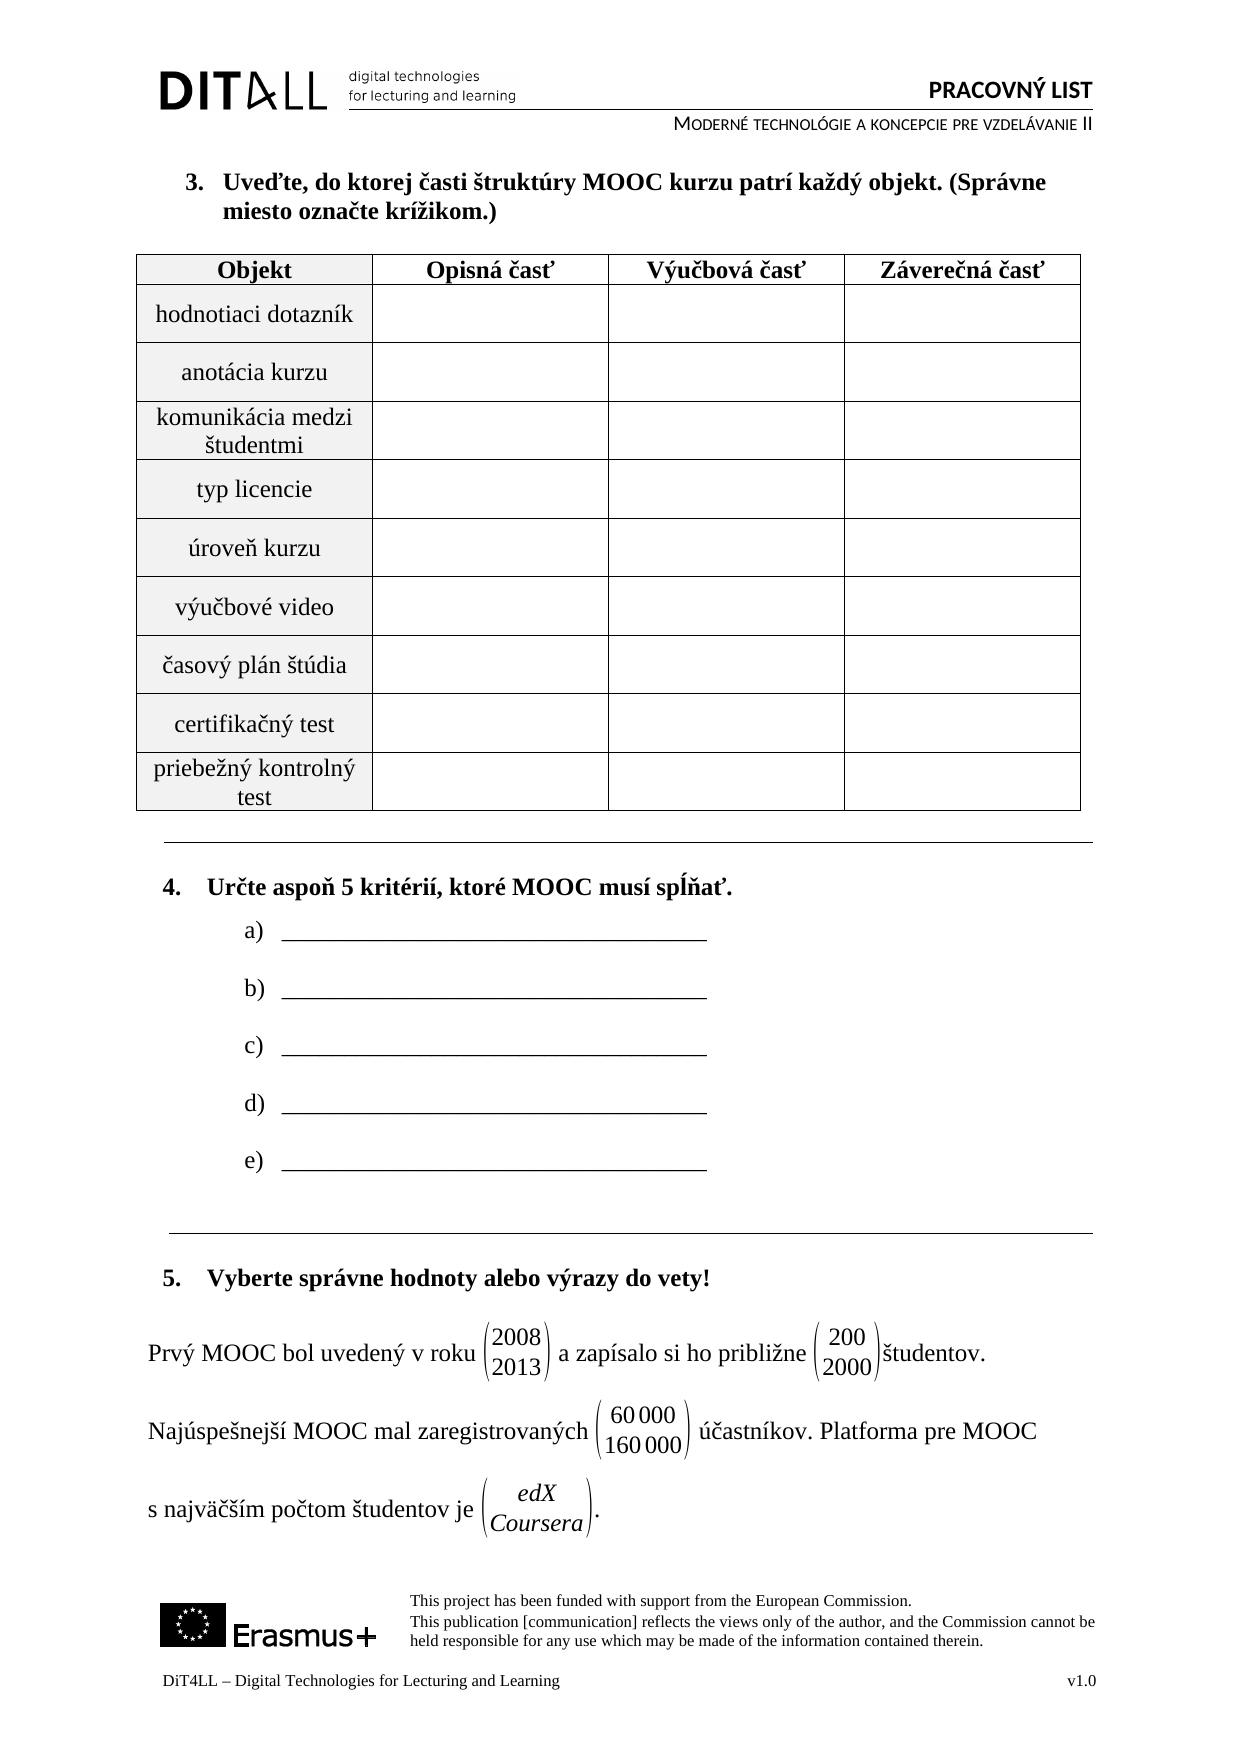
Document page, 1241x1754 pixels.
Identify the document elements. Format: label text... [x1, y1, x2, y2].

table_cell [845, 460, 1080, 518]
table_cell [373, 577, 608, 635]
table_cell [845, 577, 1080, 635]
table_cell [609, 694, 844, 752]
table_cell [373, 636, 608, 693]
table_cell [845, 285, 1080, 342]
table_cell [845, 636, 1080, 693]
table_cell [845, 694, 1080, 752]
table_cell [609, 519, 844, 576]
table_cell [373, 753, 608, 810]
table_cell [609, 753, 844, 810]
table_cell časový plán štúdia [137, 636, 372, 693]
table_cell hodnotiaci dotazník [137, 285, 372, 342]
table_cell certifikačný test [137, 694, 372, 752]
text Určte aspoň 5 kritérií, ktoré MOOC musí spĺňať. [162, 872, 1093, 901]
table_cell komunikácia medzi študentmi [137, 402, 372, 459]
table_header Objekt [137, 255, 372, 283]
text Vyberte správne hodnoty alebo výrazy do vety! [162, 1263, 1093, 1292]
table_cell [373, 460, 608, 518]
table_cell [373, 285, 608, 342]
table_cell [609, 343, 844, 401]
table_cell [373, 343, 608, 401]
table_cell [845, 519, 1080, 576]
text Uveďte, do ktorej časti štruktúry MOOC kurzu patrí každý objekt. (Správne miesto označte krížikom.) [185, 167, 1093, 225]
table_cell úroveň kurzu [137, 519, 372, 576]
table_header Záverečná časť [845, 255, 1080, 283]
table_cell [609, 460, 844, 518]
table_cell [373, 694, 608, 752]
table_cell [373, 519, 608, 576]
table_cell [609, 577, 844, 635]
table_cell [373, 402, 608, 459]
picture [157, 67, 519, 112]
text Prvý MOOC bol uvedený v roku a zapísalo si ho približne študentov. Najúspešnejší MOOC mal zaregistrovaných účastníkov. Platforma pre MOOC s najväčším počtom študentov je . [148, 1321, 1093, 1540]
table_cell výučbové video [137, 577, 372, 635]
table_cell [609, 402, 844, 459]
table_cell [845, 753, 1080, 810]
table_cell [845, 343, 1080, 401]
table_cell [609, 285, 844, 342]
table_cell anotácia kurzu [137, 343, 372, 401]
table_header Opisná časť [373, 255, 608, 283]
table_cell typ licencie [137, 460, 372, 518]
table_cell priebežný kontrolný test [137, 753, 372, 810]
table_cell [845, 402, 1080, 459]
table_header Výučbová časť [609, 255, 844, 283]
table_cell [609, 636, 844, 693]
